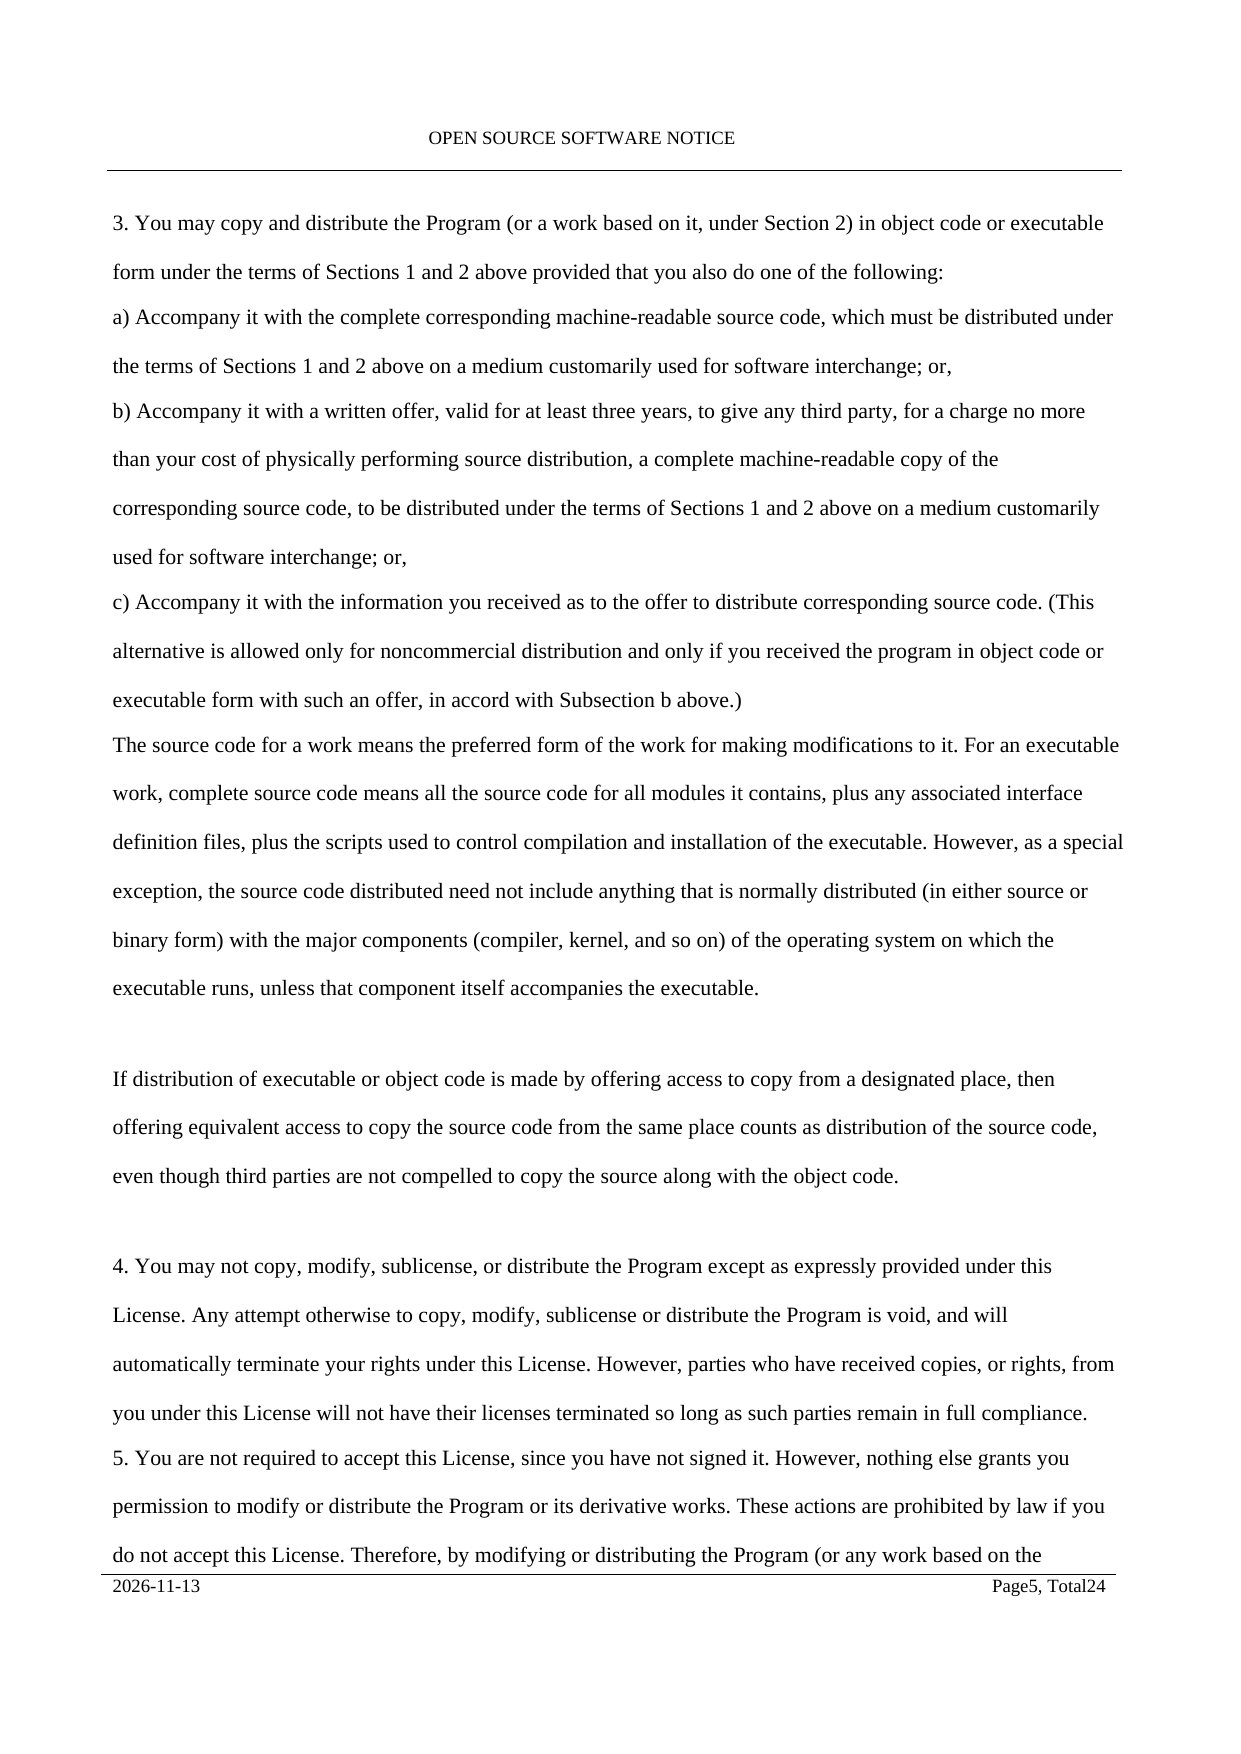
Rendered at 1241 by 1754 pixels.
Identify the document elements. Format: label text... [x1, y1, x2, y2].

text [112, 1441, 1128, 1571]
text b) Accompany it with a written offer, valid for at least three years, to give any third party, for a charge no more than your cost of physically performing source distribution, a complete machine-readable copy of the corresponding source code, to be distributed under the terms of Sections 1 and 2 above on a medium customarily used for software interchange; or, [112, 394, 1128, 573]
text a) Accompany it with the complete corresponding machine-readable source code, which must be distributed under the terms of Sections 1 and 2 above on a medium customarily used for software interchange; or, [112, 300, 1128, 381]
text 4. You may not copy, modify, sublicense, or distribute the Program except as expressly provided under this License. Any attempt otherwise to copy, modify, sublicense or distribute the Program is void, and will automatically terminate your rights under this License. However, parties who have received copies, or rights, from you under this License will not have their licenses terminated so long as such parties remain in full compliance. [112, 1250, 1128, 1428]
text If distribution of executable or object code is made by offering access to copy from a designated place, then offering equivalent access to copy the source code from the same place counts as distribution of the source code, even though third parties are not compelled to copy the source along with the object code. [112, 1062, 1128, 1192]
text 3. You may copy and distribute the Program (or a work based on it, under Section 2) in object code or executable form under the terms of Sections 1 and 2 above provided that you also do one of the following: [112, 206, 1128, 288]
text c) Accompany it with the information you received as to the offer to distribute corresponding source code. (This alternative is allowed only for noncommercial distribution and only if you received the program in object code or executable form with such an offer, in accord with Subsection b above.) [112, 585, 1128, 715]
text The source code for a work means the preferred form of the work for making modifications to it. For an executable work, complete source code means all the source code for all modules it contains, plus any associated interface definition files, plus the scripts used to control compilation and installation of the executable. However, as a special exception, the source code distributed need not include anything that is normally distributed (in either source or binary form) with the major components (compiler, kernel, and so on) of the operating system on which the executable runs, unless that component itself accompanies the executable. [112, 728, 1128, 1004]
